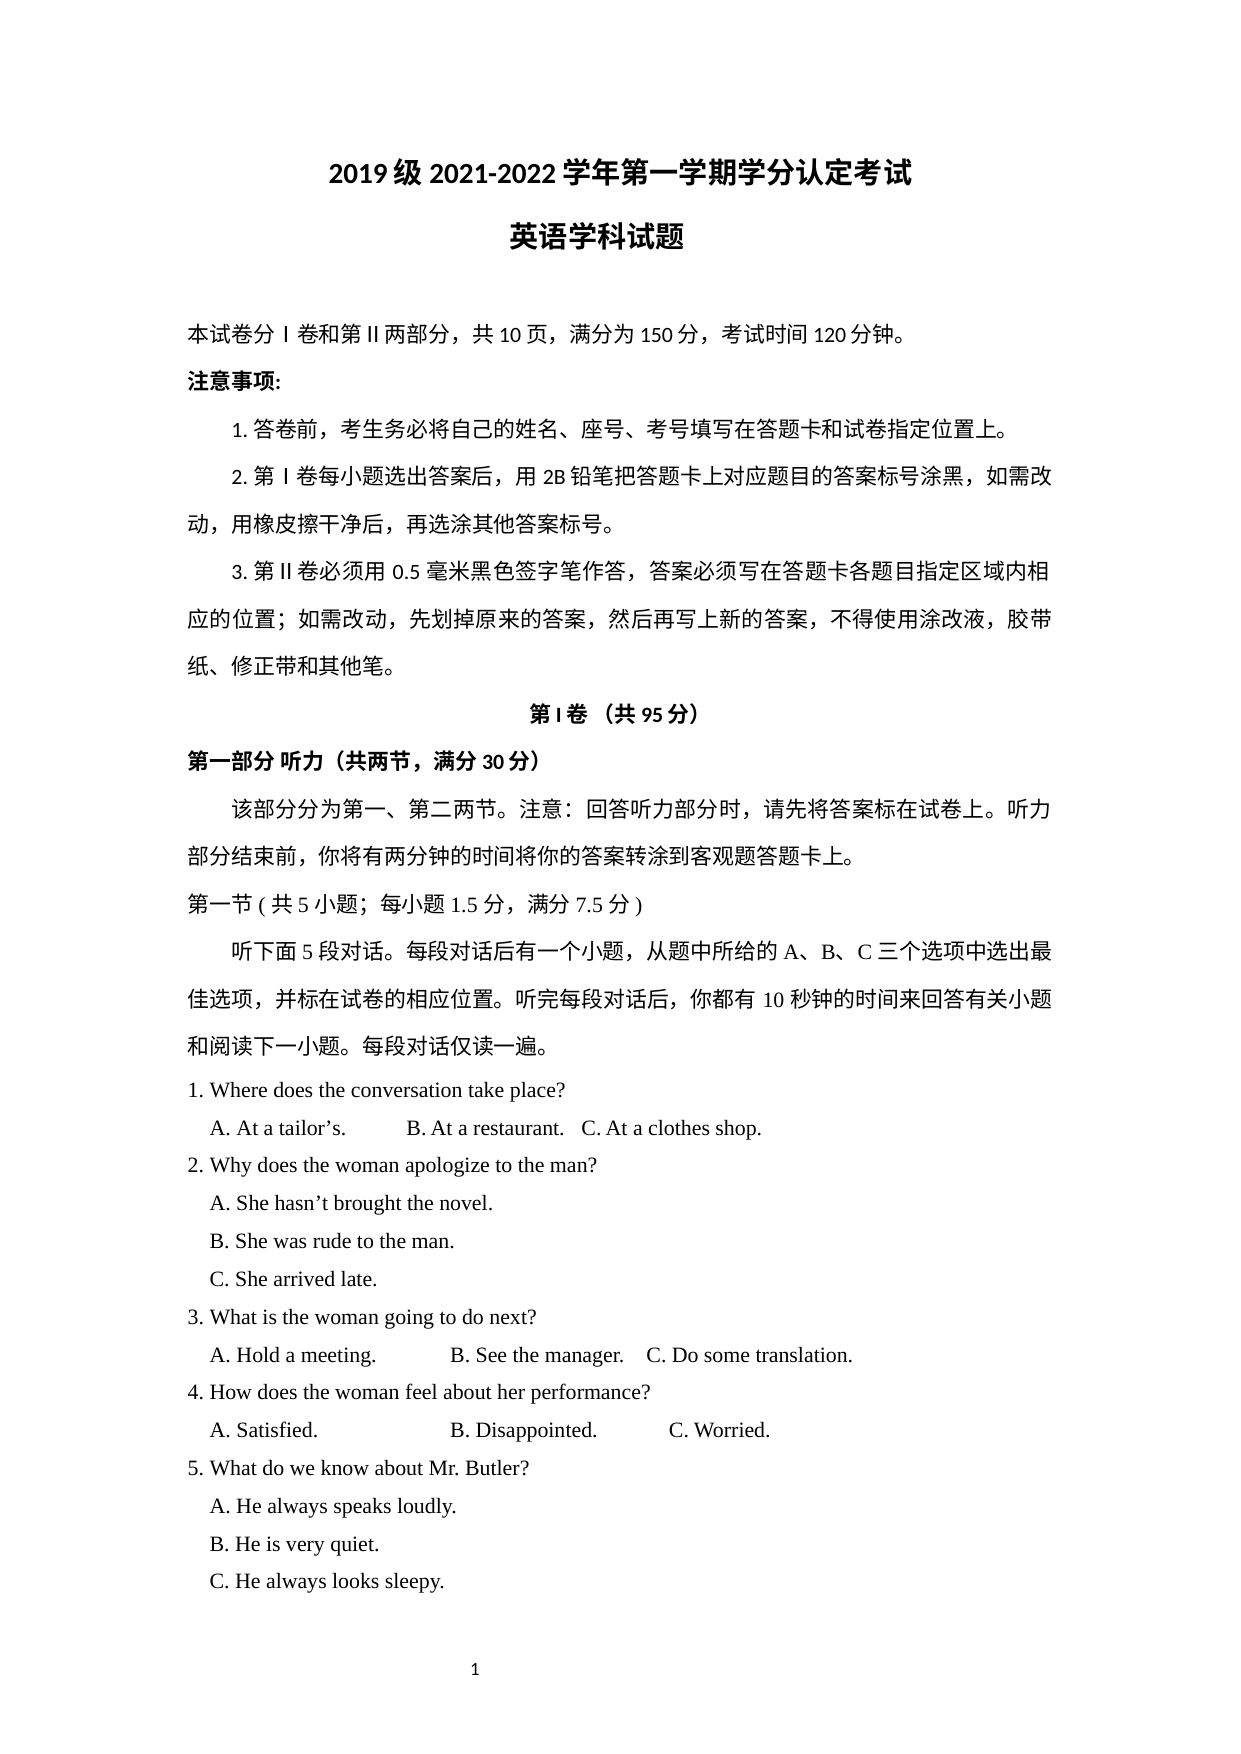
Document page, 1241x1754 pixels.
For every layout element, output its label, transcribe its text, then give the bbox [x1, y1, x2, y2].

list Why does the woman apologize to the man? [187, 1152, 1053, 1178]
text 第一节 ( 共 5 小题；每小题 1.5 分，满分 7.5 分 ) [187, 887, 1053, 918]
text B. He is very quiet. [187, 1531, 1053, 1556]
text 5. What do we know about Mr. Butler? [187, 1455, 1053, 1480]
text 注意事项: [187, 364, 1053, 396]
text 听下面 5 段对话。每段对话后有一个小题，从题中所给的 A、B、C 三个选项中选出最佳选项，并标在试卷的相应位置。听完每段对话后，你都有 10 秒钟的时间来回答有关小题和阅读下一小题。每段对话仅读一遍。 [187, 934, 1053, 1061]
text A. She hasn’t brought the novel. [187, 1190, 1053, 1216]
text C. She arrived late. [187, 1266, 1053, 1291]
text C. He always looks sleepy. [187, 1568, 1053, 1594]
text B. She was rude to the man. [187, 1228, 1053, 1253]
text 英语学科试题 [187, 213, 1053, 256]
text A. Hold a meeting. B. See the manager. C. Do some translation. [187, 1342, 1053, 1367]
list 答卷前，考生务必将自己的姓名、座号、考号填写在答题卡和试卷指定位置上。 [187, 412, 1053, 443]
text 本试卷分Ⅰ卷和第Ⅱ两部分，共 10 页，满分为150分，考试时间120分钟。 [187, 317, 1053, 348]
text A. He always speaks loudly. [187, 1493, 1053, 1518]
text 4. How does the woman feel about her performance? [187, 1379, 1053, 1404]
list 第Ⅰ卷每小题选出答案后，用 2B 铅笔把答题卡上对应题目的答案标号涂黑，如需改动，用橡皮擦干净后，再选涂其他答案标号。 [187, 459, 1053, 538]
text 3. What is the woman going to do next? [187, 1304, 1053, 1329]
text A. Satisfied. B. Disappointed. C. Worried. [187, 1417, 1053, 1442]
text 该部分分为第一、第二两节。注意：回答听力部分时，请先将答案标在试卷上。听力部分结束前，你将有两分钟的时间将你的答案转涂到客观题答题卡上。 [187, 792, 1053, 871]
list Where does the conversation take place? [187, 1077, 1053, 1102]
text 2019级 2021-2022学年第一学期学分认定考试 [187, 150, 1053, 192]
list 第Ⅱ卷必须用 0.5 毫米黑色签字笔作答，答案必须写在答题卡各题目指定区域内相应的位置；如需改动，先划掉原来的答案，然后再写上新的答案，不得使用涂改液，胶带纸、修正带和其他笔。 [187, 554, 1053, 681]
text 第I卷 （共95分） [187, 697, 1053, 728]
text 第一部分 听力（共两节，满分 30分） [187, 744, 1053, 776]
list At a tailor’s. B. At a restaurant. C. At a clothes shop. [187, 1115, 1053, 1140]
